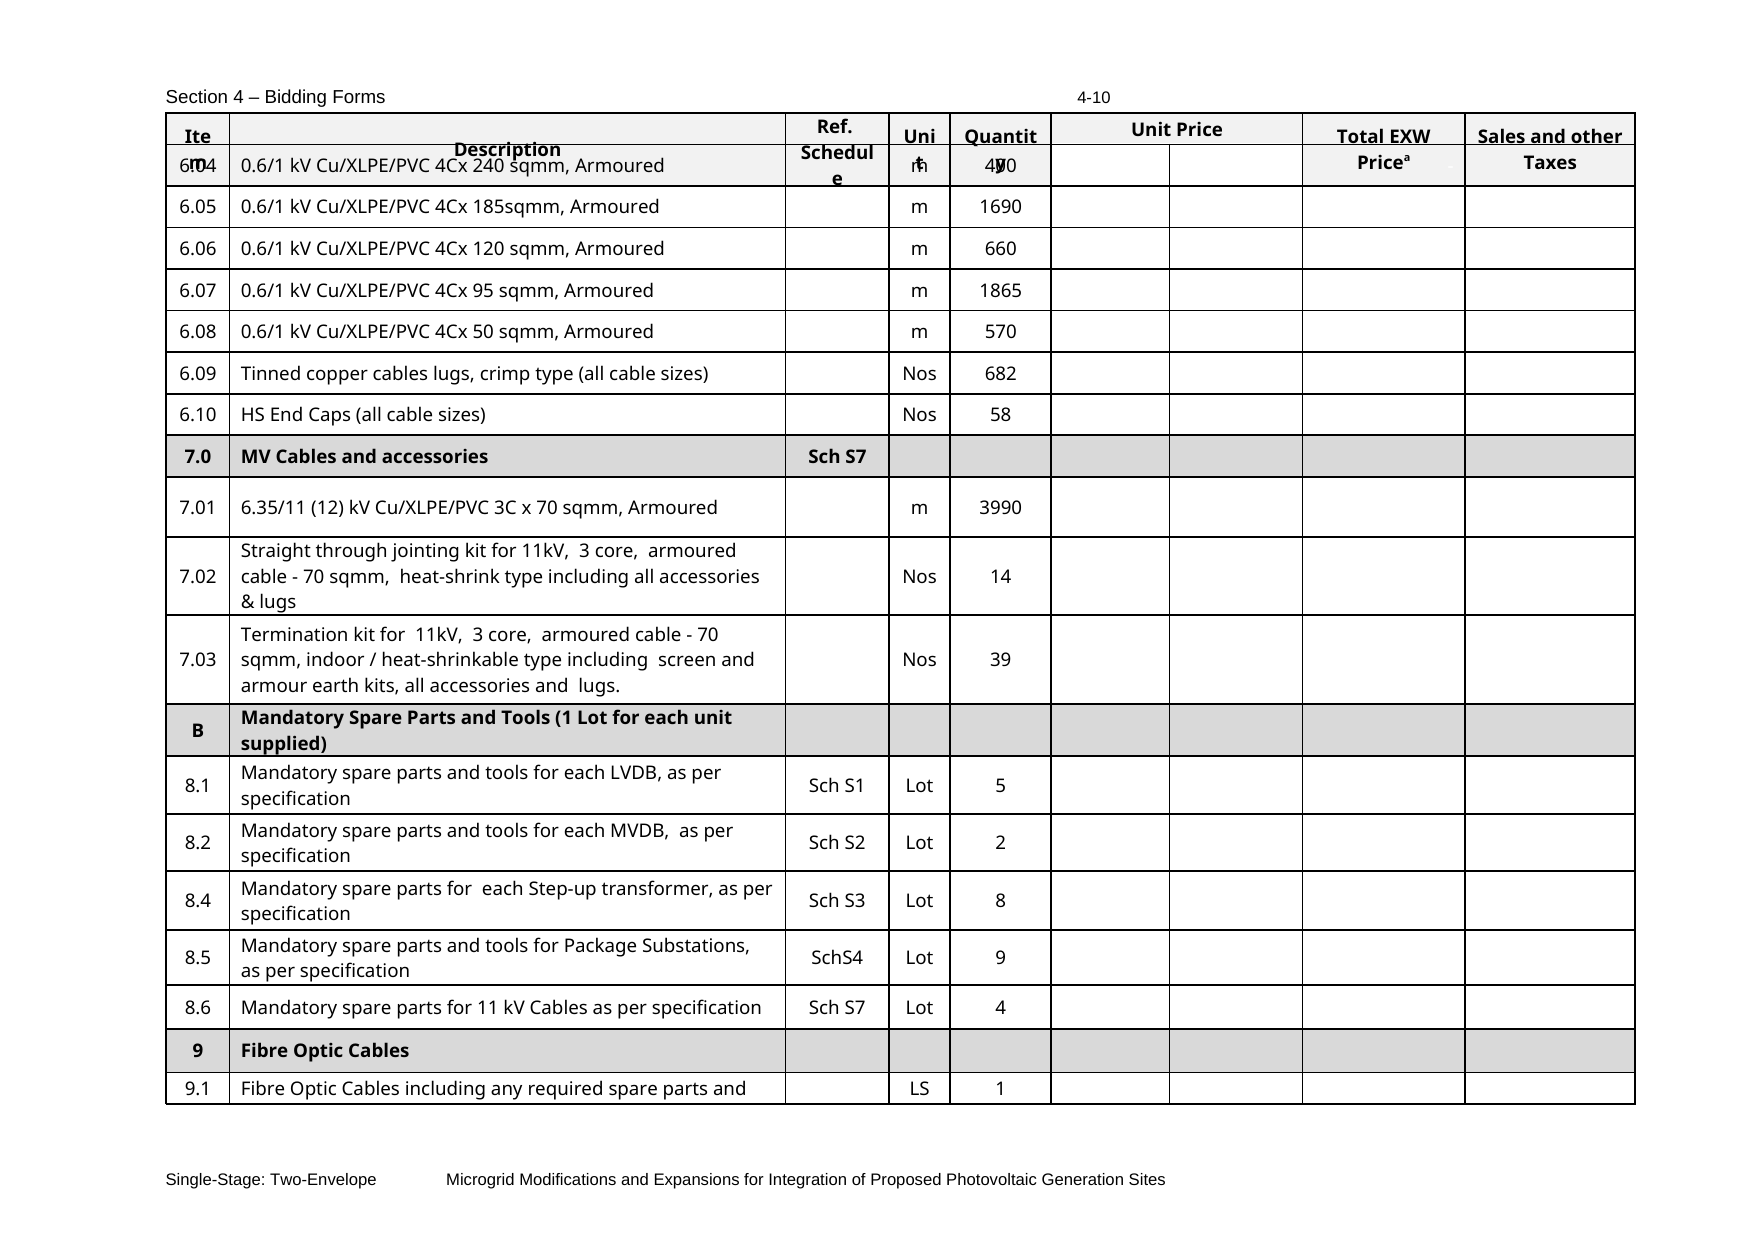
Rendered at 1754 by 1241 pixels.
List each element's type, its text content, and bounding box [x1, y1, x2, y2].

table_cell 0.6/1 kV Cu/XLPE/PVC 4Cx 50 sqmm, Armoured [230, 311, 785, 351]
table_cell 7.03 [167, 616, 229, 703]
table_cell [1303, 436, 1464, 476]
table_cell 660 [951, 228, 1050, 268]
table_cell - [1303, 616, 1464, 703]
table_cell [1170, 436, 1302, 476]
table_cell [1052, 270, 1169, 310]
table_cell Sch S1 [786, 757, 888, 813]
table_cell 6.07 [167, 270, 229, 310]
table_cell [1052, 395, 1169, 434]
table_cell [1052, 616, 1169, 703]
table_cell [786, 228, 888, 268]
table_header Total EXW Pricea [1303, 114, 1464, 144]
table_header Unit [890, 114, 949, 144]
table_cell [1466, 931, 1634, 984]
table_cell [1466, 616, 1634, 703]
table_cell - [1303, 478, 1464, 536]
table_cell SchS4 [786, 931, 888, 984]
table_cell 682 [951, 353, 1050, 393]
table_cell [1466, 187, 1634, 227]
table_cell [786, 270, 888, 310]
table_cell 39 [951, 616, 1050, 703]
table_cell m [890, 228, 949, 268]
table_cell [1052, 705, 1169, 755]
table_cell 0.6/1 kV Cu/XLPE/PVC 4Cx 185sqmm, Armoured [230, 187, 785, 227]
table_cell [1466, 757, 1634, 813]
table_cell 4 [951, 986, 1050, 1028]
table_cell 8.2 [167, 815, 229, 870]
table_cell m [890, 187, 949, 227]
table_cell [1466, 815, 1634, 870]
table_cell [1466, 270, 1634, 310]
table_cell [786, 311, 888, 351]
table_cell LS [890, 1073, 949, 1103]
table_cell 8.4 [167, 872, 229, 929]
table_header Quantity [951, 114, 1050, 144]
table_cell - [1303, 986, 1464, 1028]
table_cell - [1303, 815, 1464, 870]
table_cell [951, 705, 1050, 755]
table_cell - [1303, 872, 1464, 929]
table_cell 0.6/1 kV Cu/XLPE/PVC 4Cx 120 sqmm, Armoured [230, 228, 785, 268]
table_cell 570 [951, 311, 1050, 351]
table_cell [1170, 478, 1302, 536]
table_cell 7.0 [167, 436, 229, 476]
table_cell 8.5 [167, 931, 229, 984]
table_cell [1170, 815, 1302, 870]
table_cell [1052, 1030, 1169, 1072]
table_cell Nos [890, 616, 949, 703]
table_header Description [230, 114, 785, 144]
table_cell 6.04 [167, 145, 229, 185]
table_cell [1052, 986, 1169, 1028]
table_cell Straight through jointing kit for 11kV, 3 core, armoured cable - 70 sqmm, heat-shrink type including all accessories & lugs [230, 538, 785, 614]
table_cell Lot [890, 986, 949, 1028]
table_cell Sch S3 [786, 872, 888, 929]
table_cell m [890, 145, 949, 185]
table_cell 6.06 [167, 228, 229, 268]
table_cell 6.05 [167, 187, 229, 227]
table_cell 1865 [951, 270, 1050, 310]
table_cell [786, 353, 888, 393]
table_cell - [1303, 311, 1464, 351]
table_cell Sch S2 [786, 815, 888, 870]
table_cell 6.35/11 (12) kV Cu/XLPE/PVC 3C x 70 sqmm, Armoured [230, 478, 785, 536]
table_cell [1466, 311, 1634, 351]
table_cell [1052, 931, 1169, 984]
table_cell 9 [167, 1030, 229, 1072]
table_cell [1170, 145, 1302, 185]
table_cell [1303, 705, 1464, 755]
table_cell Mandatory Spare Parts and Tools (1 Lot for each unit supplied) [230, 705, 785, 755]
table_cell 8 [951, 872, 1050, 929]
table_cell 6.08 [167, 311, 229, 351]
table_cell [786, 616, 888, 703]
table_cell [890, 705, 949, 755]
table_cell 400 [951, 145, 1050, 185]
table_cell [890, 436, 949, 476]
table_cell [1170, 705, 1302, 755]
table_cell - [1303, 228, 1464, 268]
table_cell Nos [890, 538, 949, 614]
table_cell [1466, 538, 1634, 614]
table_cell - [1303, 353, 1464, 393]
table_cell 0.6/1 kV Cu/XLPE/PVC 4Cx 240 sqmm, Armoured [230, 145, 785, 185]
table_cell [1170, 395, 1302, 434]
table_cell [230, 1073, 785, 1103]
table_cell - [1303, 187, 1464, 227]
table_cell [1170, 228, 1302, 268]
table_cell [1052, 353, 1169, 393]
table_cell [1303, 1073, 1464, 1103]
table_cell Nos [890, 353, 949, 393]
table_cell [786, 145, 888, 185]
table_cell 1 [951, 1073, 1050, 1103]
table_cell 14 [951, 538, 1050, 614]
table_cell 0.6/1 kV Cu/XLPE/PVC 4Cx 95 sqmm, Armoured [230, 270, 785, 310]
table_cell [1466, 228, 1634, 268]
table_cell [786, 1030, 888, 1072]
table_cell 58 [951, 395, 1050, 434]
table_cell [1052, 872, 1169, 929]
table_cell Lot [890, 931, 949, 984]
table_cell [1052, 145, 1169, 185]
table_cell [1170, 1030, 1302, 1072]
table_cell [1170, 311, 1302, 351]
table_cell Nos [890, 395, 949, 434]
table_cell 7.02 [167, 538, 229, 614]
table_cell [1170, 270, 1302, 310]
table_cell Mandatory spare parts and tools for each MVDB, as per specification [230, 815, 785, 870]
table_cell MV Cables and accessories [230, 436, 785, 476]
table_cell [1466, 478, 1634, 536]
table_cell [786, 538, 888, 614]
table_cell - [1303, 270, 1464, 310]
table_cell [786, 478, 888, 536]
table_cell m [890, 478, 949, 536]
table_cell [890, 1030, 949, 1072]
table_cell [951, 436, 1050, 476]
table_cell [786, 705, 888, 755]
table_cell - [1303, 931, 1464, 984]
table_cell 1690 [951, 187, 1050, 227]
table_cell 2 [951, 815, 1050, 870]
table_cell 7.01 [167, 478, 229, 536]
table_cell [786, 395, 888, 434]
table_cell Mandatory spare parts and tools for Package Substations, as per specification [230, 931, 785, 984]
table_cell - [1303, 145, 1464, 185]
table_header Sales and other Taxes [1466, 114, 1634, 144]
table_cell 6.10 [167, 395, 229, 434]
table_cell 8.1 [167, 757, 229, 813]
table_cell [1170, 757, 1302, 813]
table_cell Sch S7 [786, 436, 888, 476]
table_header Item [167, 114, 229, 144]
table_cell 3990 [951, 478, 1050, 536]
table_cell m [890, 311, 949, 351]
table_cell Fibre Optic Cables [230, 1030, 785, 1072]
table_cell Mandatory spare parts for each Step-up transformer, as per specification [230, 872, 785, 929]
table_cell [1466, 1073, 1634, 1103]
table_cell Sch S7 [786, 986, 888, 1028]
table_cell [1466, 436, 1634, 476]
table_cell - [1303, 757, 1464, 813]
table_cell [1170, 986, 1302, 1028]
table_cell [1170, 538, 1302, 614]
table_cell [1466, 1030, 1634, 1072]
table_cell [1052, 815, 1169, 870]
table_cell B [167, 705, 229, 755]
table_cell [1052, 478, 1169, 536]
table_cell Mandatory spare parts for 11 kV Cables as per specification [230, 986, 785, 1028]
table_cell [1052, 757, 1169, 813]
table_cell Termination kit for 11kV, 3 core, armoured cable - 70 sqmm, indoor / heat-shrinkable type including screen and armour earth kits, all accessories and lugs. [230, 616, 785, 703]
table_cell 9.1 [167, 1073, 229, 1103]
table_cell [1303, 1030, 1464, 1072]
table_cell 6.09 [167, 353, 229, 393]
table_cell [1170, 616, 1302, 703]
table_cell - [1303, 538, 1464, 614]
table_cell Lot [890, 815, 949, 870]
table_cell Lot [890, 757, 949, 813]
table_cell [1052, 228, 1169, 268]
table_cell [1052, 311, 1169, 351]
table_cell [1052, 538, 1169, 614]
table_cell [1170, 1073, 1302, 1103]
table_cell [1466, 986, 1634, 1028]
table_cell - [1303, 395, 1464, 434]
table_cell [1466, 395, 1634, 434]
table_cell [1466, 353, 1634, 393]
table_cell 5 [951, 757, 1050, 813]
table_cell [1170, 931, 1302, 984]
table_cell [786, 187, 888, 227]
table_cell [1466, 705, 1634, 755]
table_header Ref. Schedule [786, 114, 888, 144]
table_cell Mandatory spare parts and tools for each LVDB, as per specification [230, 757, 785, 813]
table_cell [1170, 353, 1302, 393]
table_cell [1466, 145, 1634, 185]
table_cell [1052, 187, 1169, 227]
table_cell [1052, 1073, 1169, 1103]
table_cell [1170, 872, 1302, 929]
table_cell m [890, 270, 949, 310]
table_cell Tinned copper cables lugs, crimp type (all cable sizes) [230, 353, 785, 393]
table_cell 8.6 [167, 986, 229, 1028]
table_cell 9 [951, 931, 1050, 984]
table_cell [1052, 436, 1169, 476]
table_cell [786, 1073, 888, 1103]
table_cell [951, 1030, 1050, 1072]
table_cell [1170, 187, 1302, 227]
table_header Unit Price [1052, 114, 1302, 143]
table_cell [1466, 872, 1634, 929]
table_cell HS End Caps (all cable sizes) [230, 395, 785, 434]
table_cell Lot [890, 872, 949, 929]
